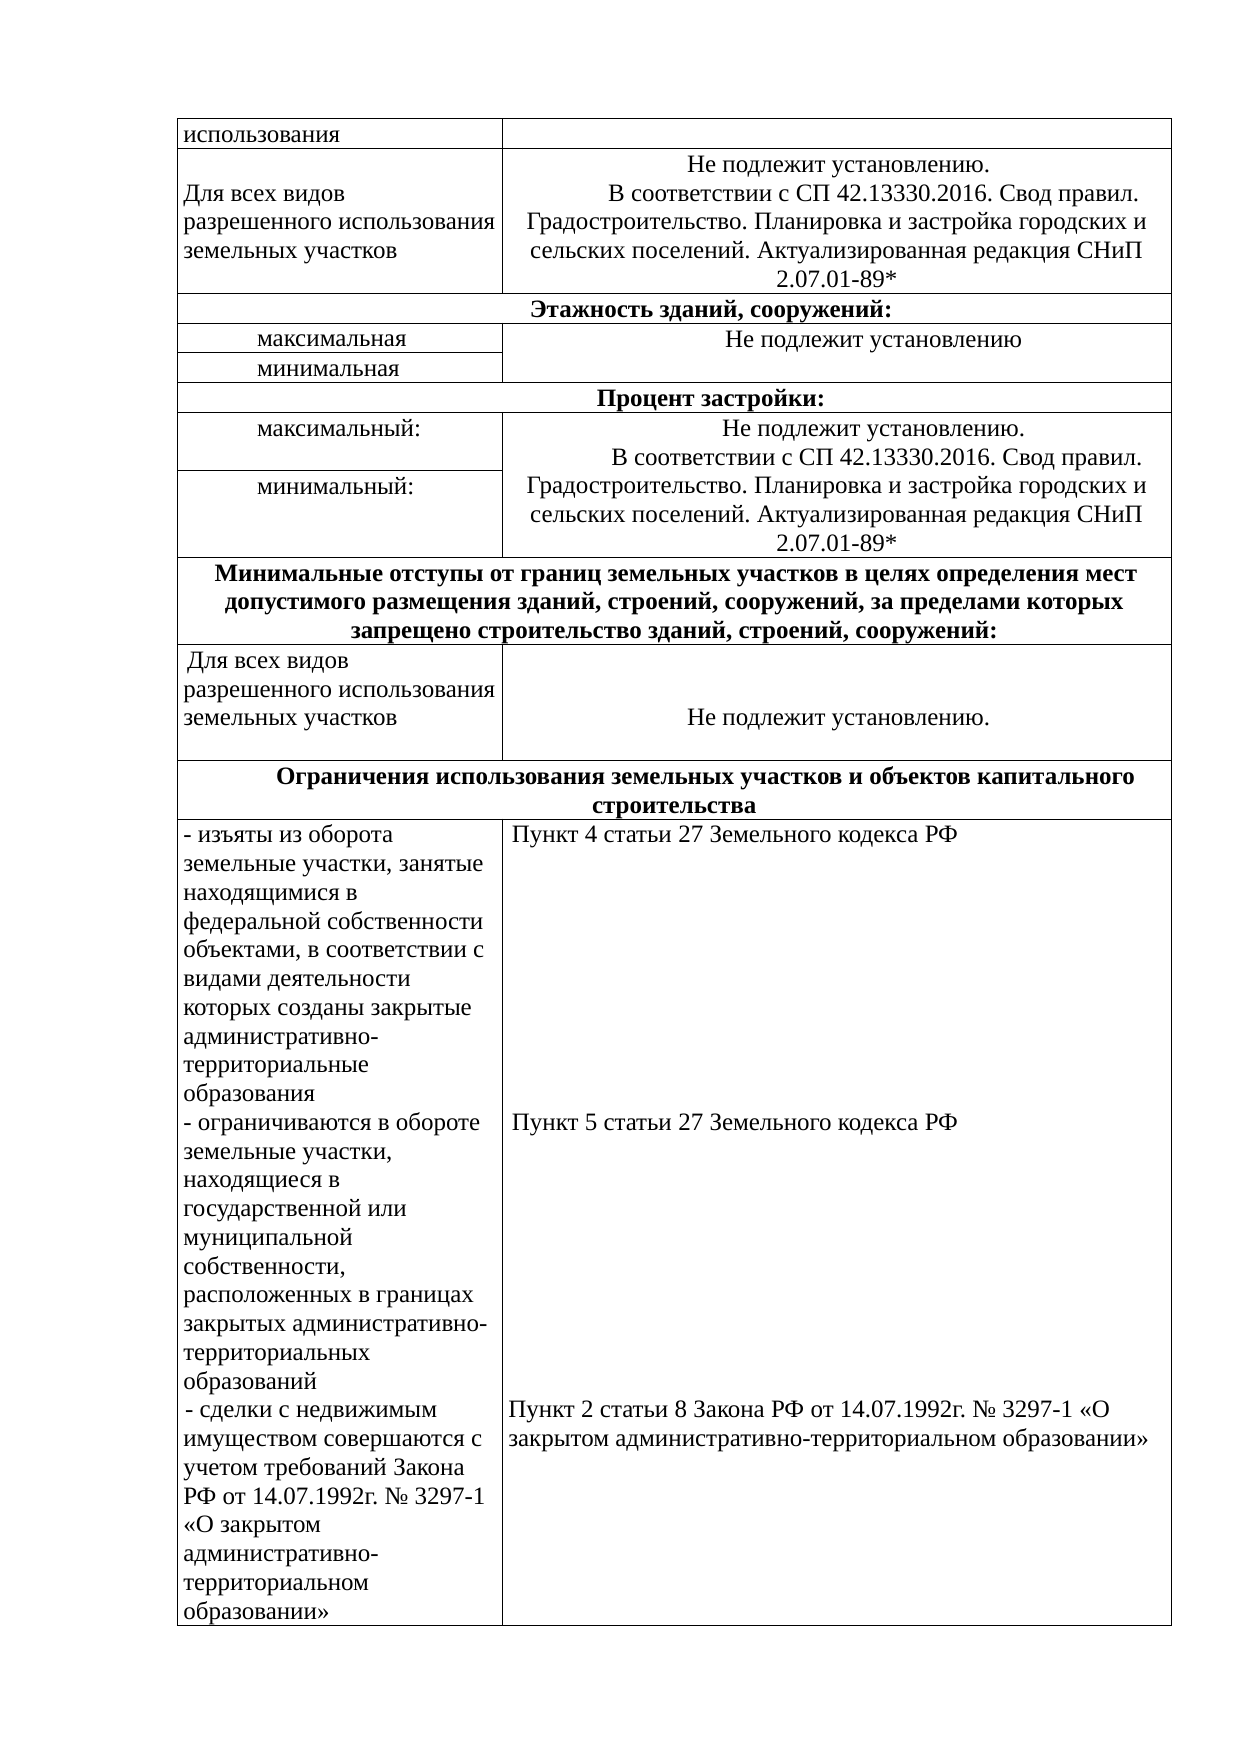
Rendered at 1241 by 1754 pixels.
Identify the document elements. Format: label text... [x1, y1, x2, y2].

table_cell Для всех видов разрешенного использования земельных участков [178, 645, 502, 760]
table_cell Процент застройки: [178, 383, 1171, 412]
table_cell Этажность зданий, сооружений: [178, 294, 1171, 322]
table_cell Пункт 4 статьи 27 Земельного кодекса РФ Пункт 5 статьи 27 Земельного кодекса РФ Пункт 2 статьи 8 Закона РФ от 14.07.1992г. № 3297-1 «О закрытом административно-территориальном образовании» [503, 820, 1171, 1624]
table_cell минимальная [178, 353, 502, 382]
table_cell Не подлежит установлению [503, 324, 1171, 382]
table_cell - изъяты из оборота земельные участки, занятые находящимися в федеральной собственности объектами, в соответствии с видами деятельности которых созданы закрытые административно-территориальные образования - ограничиваются в обороте земельные участки, находящиеся в государственной или муниципальной собственности, расположенных в границах закрытых административно-территориальных образований - сделки с недвижимым имуществом совершаются с учетом требований Закона РФ от 14.07.1992г. № 3297-1 «О закрытом административно-территориальном образовании» [178, 820, 502, 1624]
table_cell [178, 149, 502, 293]
table_cell Ограничения использования земельных участков и объектов капитального строительства [178, 761, 1171, 818]
table_cell максимальный: [178, 413, 502, 470]
table_cell максимальная [178, 324, 502, 352]
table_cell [178, 119, 502, 148]
table_cell минимальный: [178, 471, 502, 557]
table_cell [503, 149, 1171, 293]
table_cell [503, 119, 1171, 148]
table_cell Минимальные отступы от границ земельных участков в целях определения мест допустимого размещения зданий, строений, сооружений, за пределами которых запрещено строительство зданий, строений, сооружений: [178, 558, 1171, 644]
table_cell Не подлежит установлению. [503, 645, 1171, 760]
